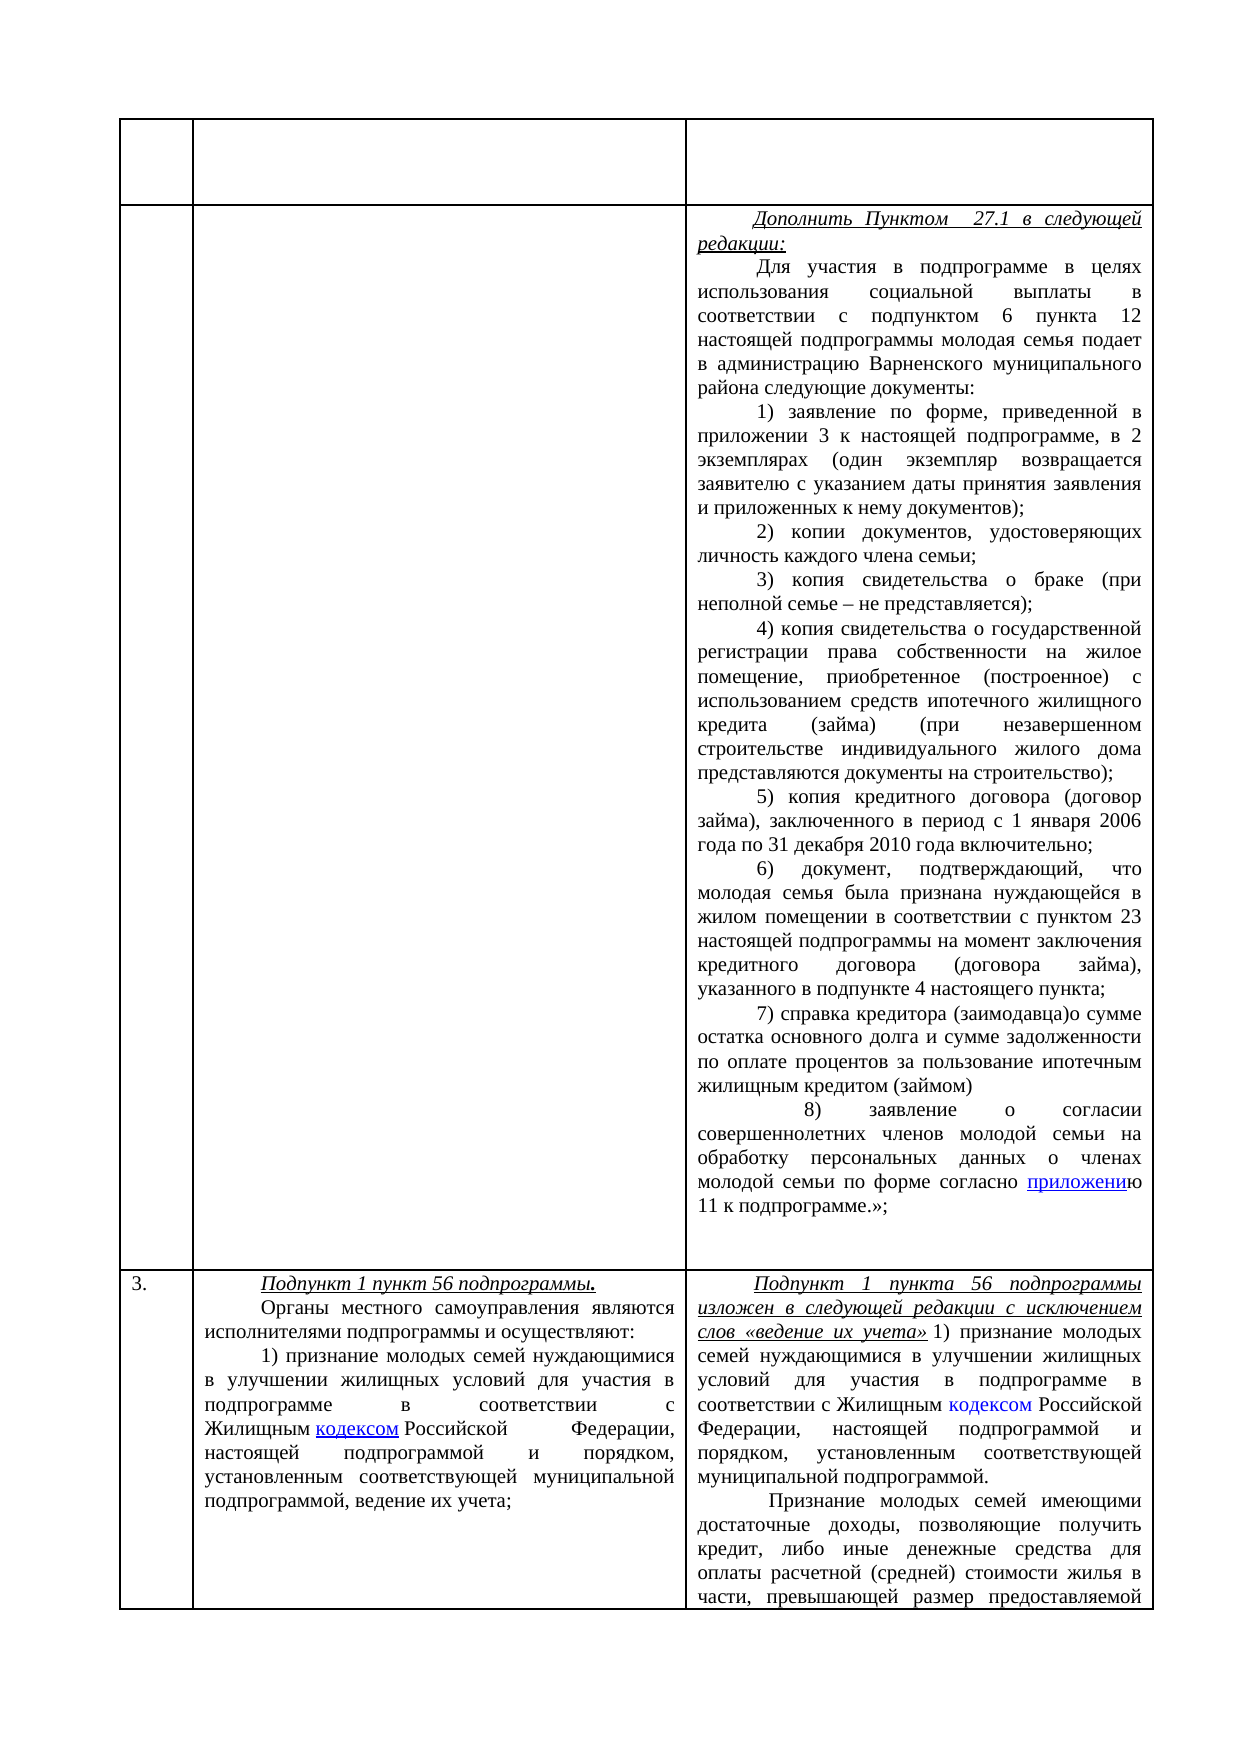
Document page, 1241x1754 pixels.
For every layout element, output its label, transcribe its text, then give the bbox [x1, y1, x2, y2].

table_cell 2. [121, 120, 192, 204]
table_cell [194, 120, 685, 204]
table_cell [687, 120, 1152, 204]
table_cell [687, 1271, 1152, 1608]
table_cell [194, 1271, 685, 1608]
table_cell [121, 206, 192, 1269]
table_cell 3. [121, 1271, 192, 1608]
table_cell [194, 206, 685, 1269]
table_cell Дополнить Пунктом 27.1 в следующей редакции: Для участия в подпрограмме в целях использования социальной выплаты в соответствии с подпунктом 6 пункта 12 настоящей подпрограммы молодая семья подает в администрацию Варненского муниципального района следующие документы: 1) заявление по форме, приведенной в приложении 3 к настоящей подпрограмме, в 2 экземплярах (один экземпляр возвращается заявителю с указанием даты принятия заявления и приложенных к нему документов); 2) копии документов, удостоверяющих личность каждого члена семьи; 3) копия свидетельства о браке (при неполной семье – не представляется); 4) копия свидетельства о государственной регистрации права собственности на жилое помещение, приобретенное (построенное) с использованием средств ипотечного жилищного кредита (займа) (при незавершенном строительстве индивидуального жилого дома представляются документы на строительство); 5) копия кредитного договора (договор займа), заключенного в период с 1 января 2006 года по 31 декабря 2010 года включительно; 6) документ, подтверждающий, что молодая семья была признана нуждающейся в жилом помещении в соответствии с пунктом 23 настоящей подпрограммы на момент заключения кредитного договора (договора займа), указанного в подпункте 4 настоящего пункта; 7) справка кредитора (заимодавца)о сумме остатка основного долга и сумме задолженности по оплате процентов за пользование ипотечным жилищным кредитом (займом) 8) заявление о согласии совершеннолетних членов молодой семьи на обработку персональных данных о членах молодой семьи по форме согласно приложению 11 к подпрограмме.»; [687, 206, 1152, 1269]
